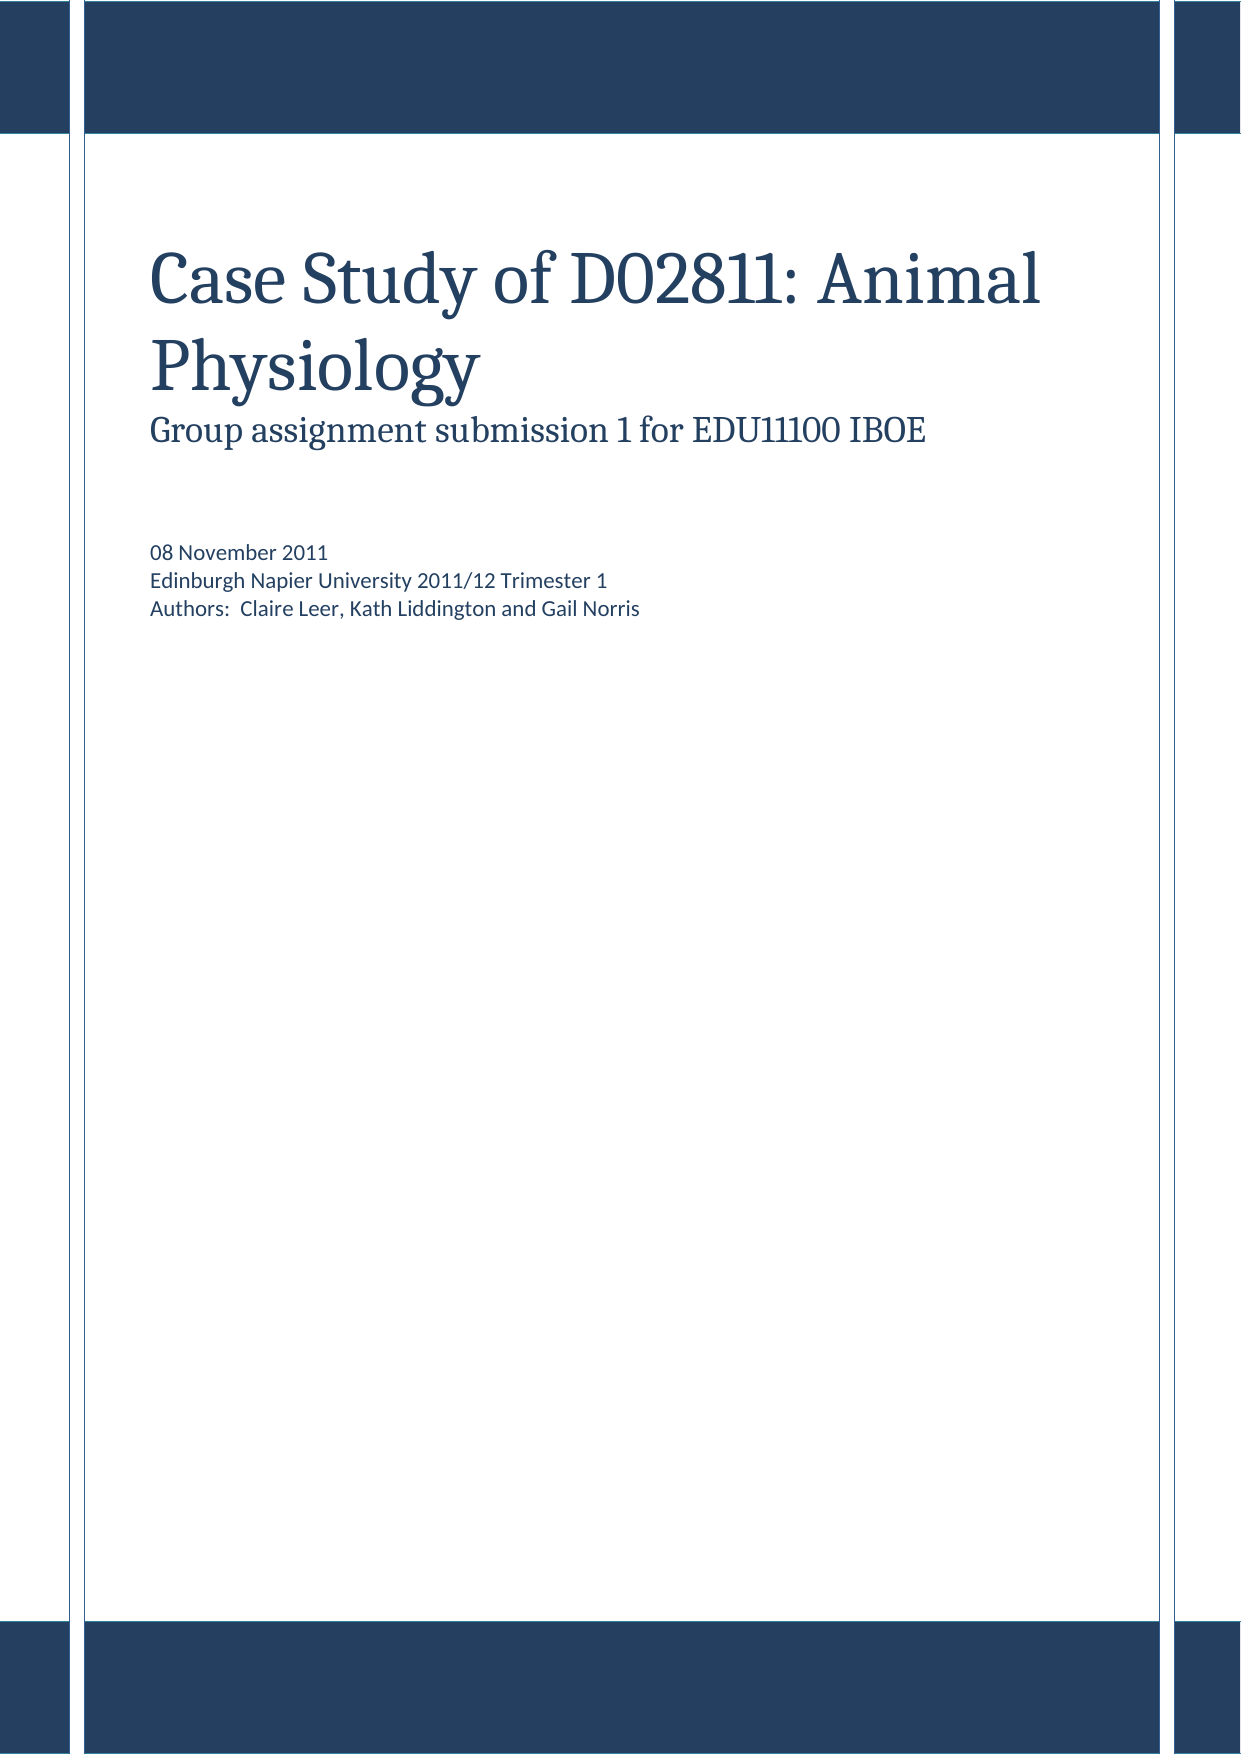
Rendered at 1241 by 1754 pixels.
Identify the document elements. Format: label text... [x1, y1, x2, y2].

text 08 November 2011 [150, 538, 1090, 566]
text Group assignment submission 1 for EDU11100 IBOE [150, 409, 1090, 452]
text Edinburgh Napier University 2011/12 Trimester 1 [150, 566, 1090, 594]
text Authors: Claire Leer, Kath Liddington and Gail Norris [150, 594, 1090, 622]
text Case Study of D02811: Animal Physiology [150, 236, 1090, 409]
